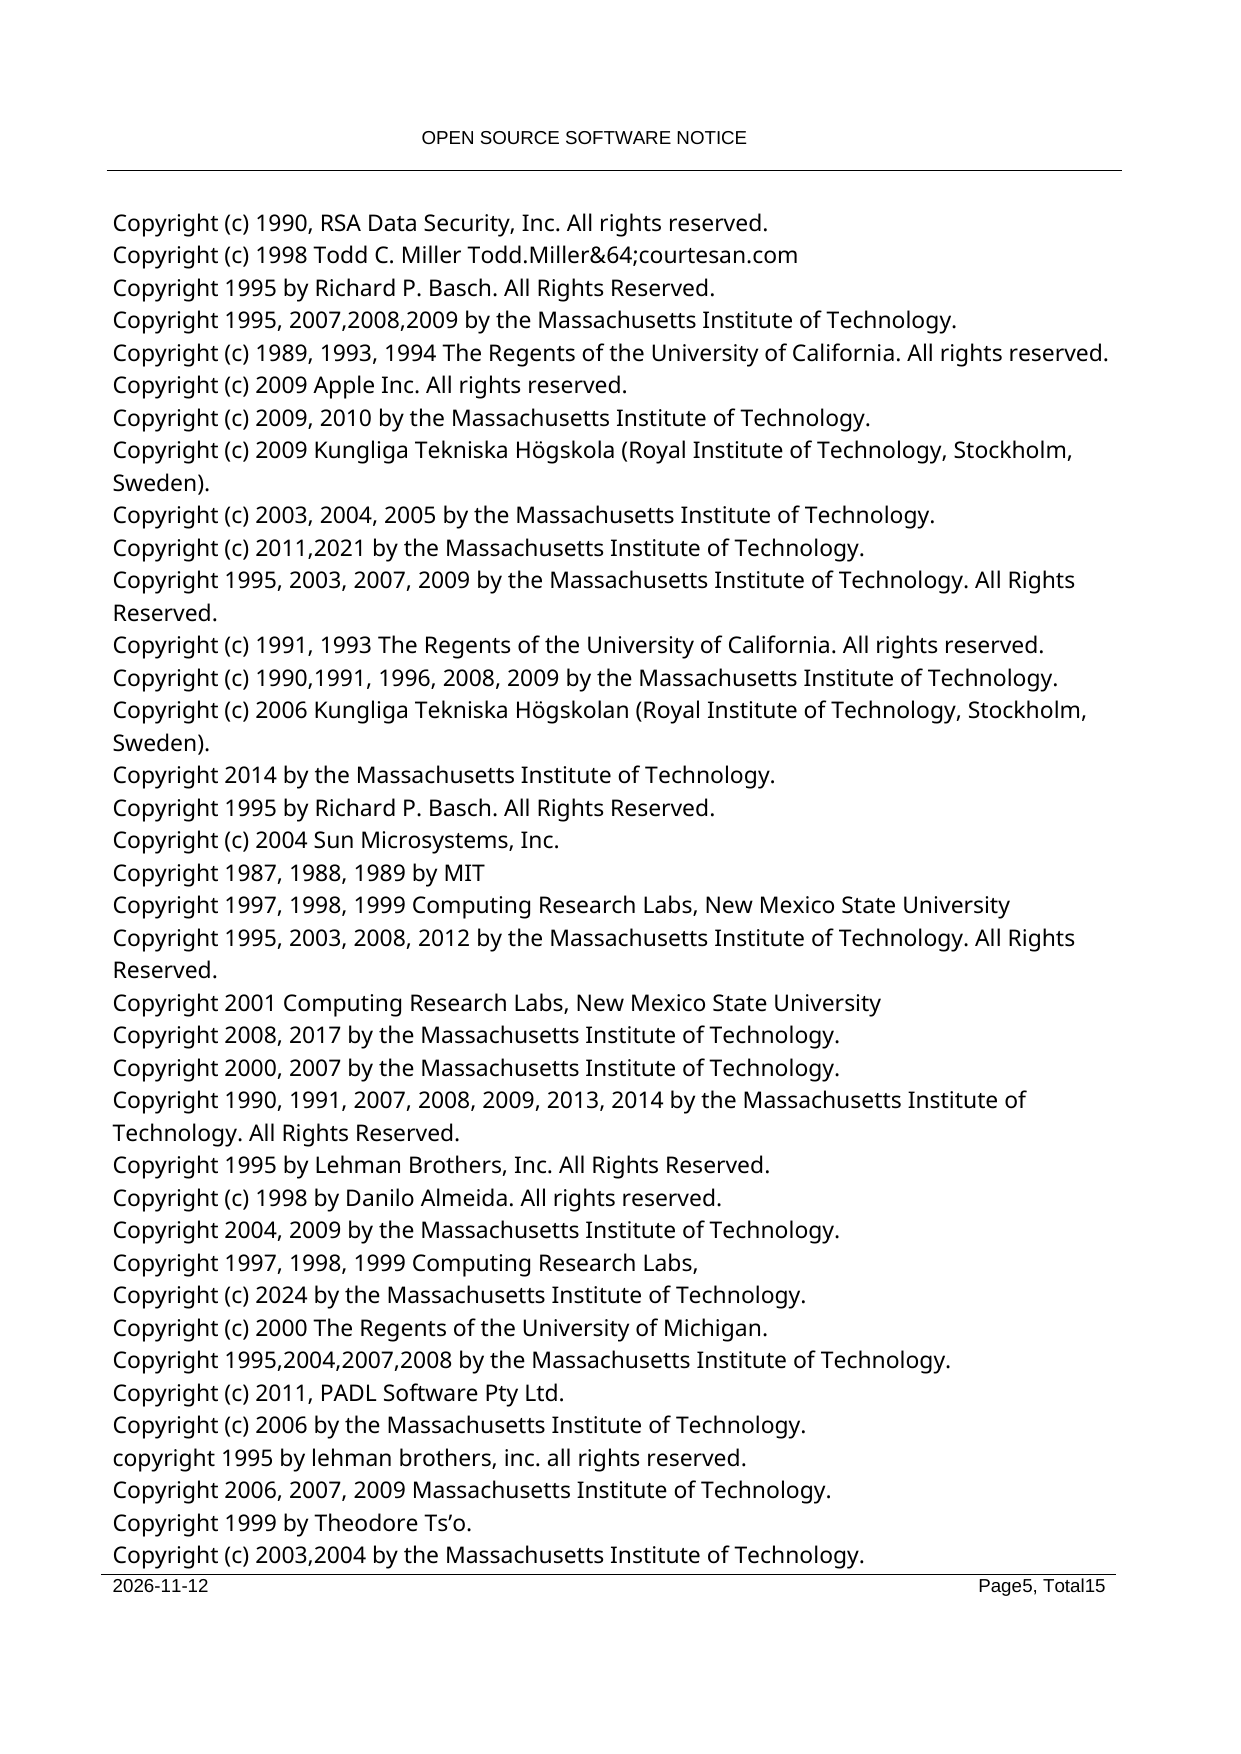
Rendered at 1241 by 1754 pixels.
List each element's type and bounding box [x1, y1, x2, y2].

text [112, 206, 1128, 1571]
